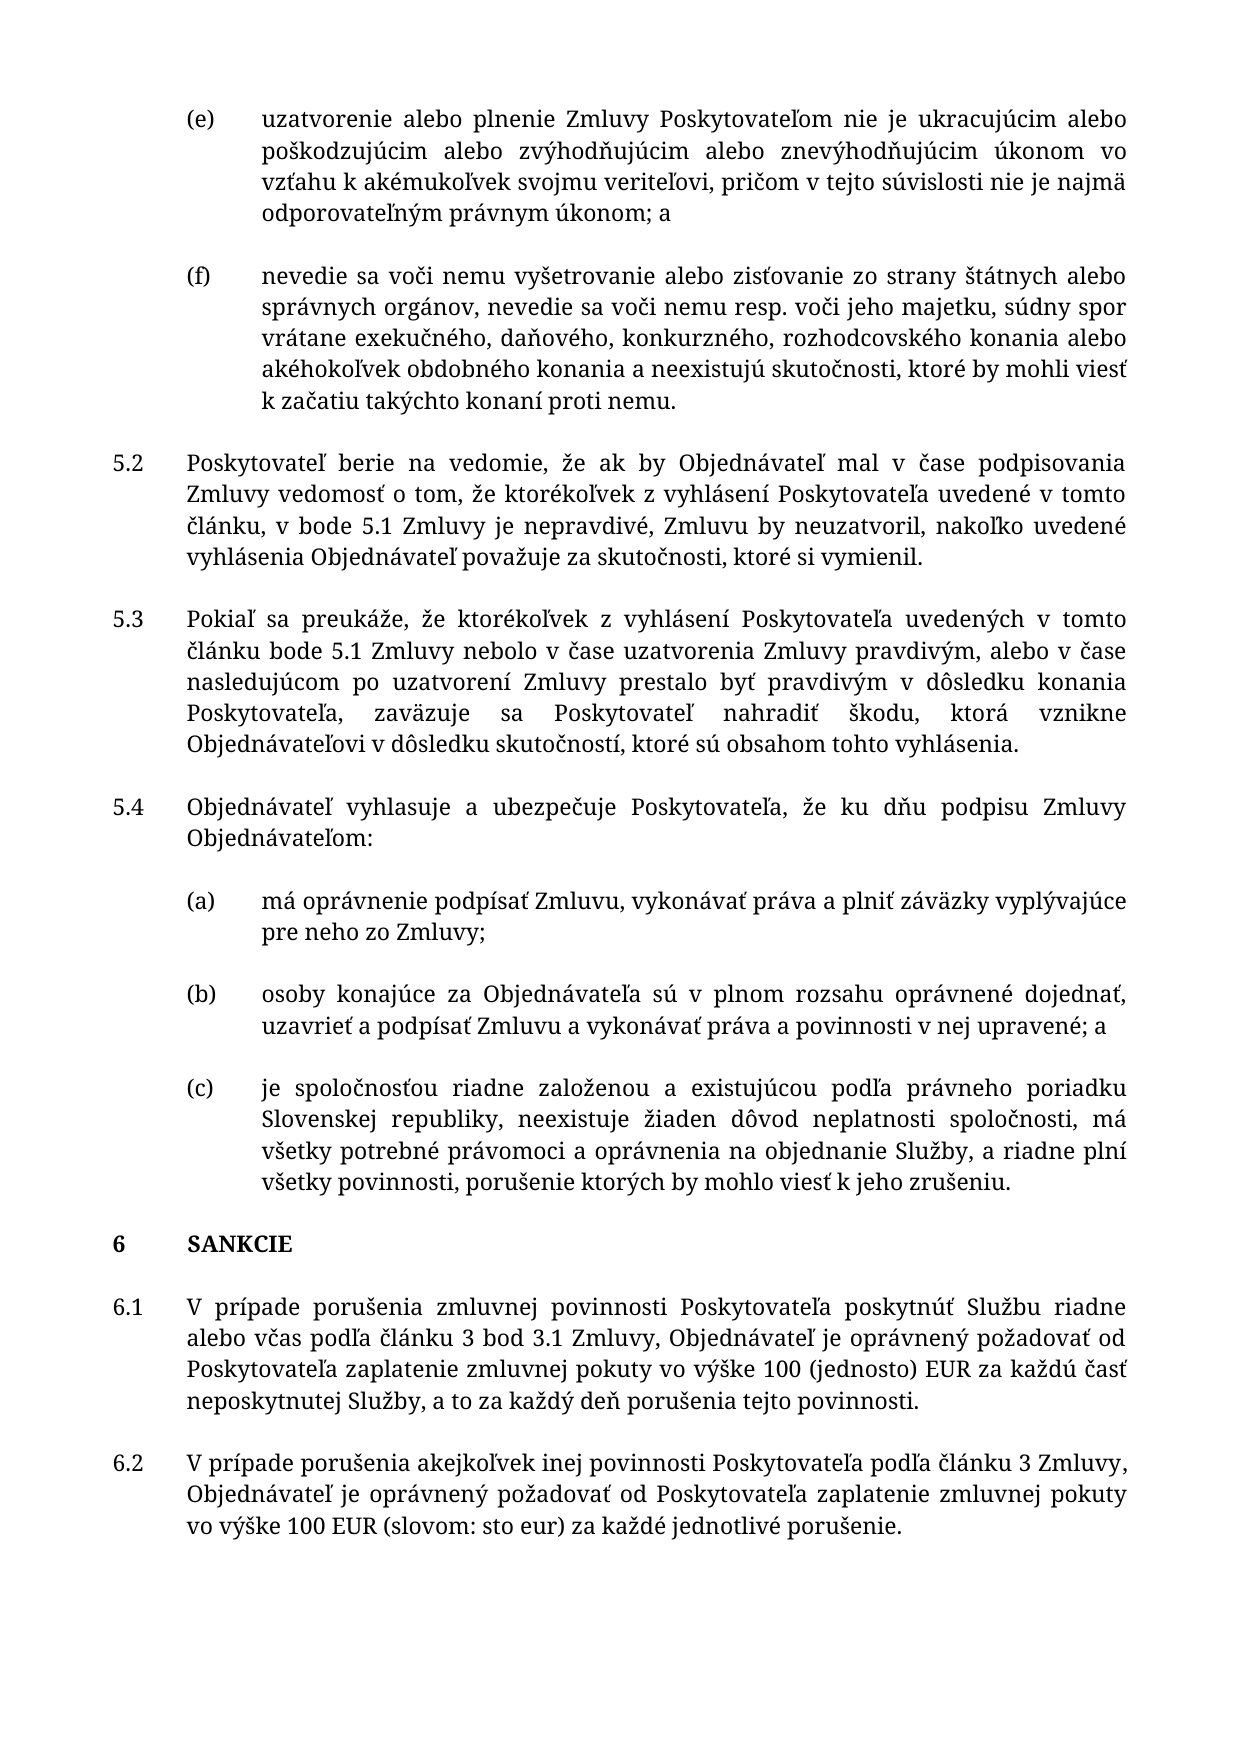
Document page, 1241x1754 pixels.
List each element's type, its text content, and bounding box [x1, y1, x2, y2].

list Objednávateľ vyhlasuje a ubezpečuje Poskytovateľa, že ku dňu podpisu Zmluvy Objednávateľom: [112, 791, 1128, 853]
list uzatvorenie alebo plnenie Zmluvy Poskytovateľom nie je ukracujúcim alebo poškodzujúcim alebo zvýhodňujúcim alebo znevýhodňujúcim úkonom vo vzťahu k akémukoľvek svojmu veriteľovi, pričom v tejto súvislosti nie je najmä odporovateľným právnym úkonom; a [186, 103, 1128, 228]
list je spoločnosťou riadne založenou a existujúcou podľa právneho poriadku Slovenskej republiky, neexistuje žiaden dôvod neplatnosti spoločnosti, má všetky potrebné právomoci a oprávnenia na objednanie Služby, a riadne plní všetky povinnosti, porušenie ktorých by mohlo viesť k jeho zrušeniu. [186, 1072, 1128, 1197]
list V prípade porušenia zmluvnej povinnosti Poskytovateľa poskytnúť Službu riadne alebo včas podľa článku 3 bod 3.1 Zmluvy, Objednávateľ je oprávnený požadovať od Poskytovateľa zaplatenie zmluvnej pokuty vo výške 100 (jednosto) EUR za každú časť neposkytnutej Služby, a to za každý deň porušenia tejto povinnosti. [112, 1291, 1128, 1416]
list V prípade porušenia akejkoľvek inej povinnosti Poskytovateľa podľa článku 3 Zmluvy, Objednávateľ je oprávnený požadovať od Poskytovateľa zaplatenie zmluvnej pokuty vo výške 100 EUR (slovom: sto eur) za každé jednotlivé porušenie. [112, 1447, 1128, 1541]
list má oprávnenie podpísať Zmluvu, vykonávať práva a plniť záväzky vyplývajúce pre neho zo Zmluvy; [186, 885, 1128, 947]
list Pokiaľ sa preukáže, že ktorékoľvek z vyhlásení Poskytovateľa uvedených v tomto článku bode 5.1 Zmluvy nebolo v čase uzatvorenia Zmluvy pravdivým, alebo v čase nasledujúcom po uzatvorení Zmluvy prestalo byť pravdivým v dôsledku konania Poskytovateľa, zaväzuje sa Poskytovateľ nahradiť škodu, ktorá vznikne Objednávateľovi v dôsledku skutočností, ktoré sú obsahom tohto vyhlásenia. [112, 603, 1128, 760]
list Poskytovateľ berie na vedomie, že ak by Objednávateľ mal v čase podpisovania Zmluvy vedomosť o tom, že ktorékoľvek z vyhlásení Poskytovateľa uvedené v tomto článku, v bode 5.1 Zmluvy je nepravdivé, Zmluvu by neuzatvoril, nakoľko uvedené vyhlásenia Objednávateľ považuje za skutočnosti, ktoré si vymienil. [112, 447, 1128, 572]
list SANKCIE [112, 1228, 1128, 1260]
list nevedie sa voči nemu vyšetrovanie alebo zisťovanie zo strany štátnych alebo správnych orgánov, nevedie sa voči nemu resp. voči jeho majetku, súdny spor vrátane exekučného, daňového, konkurzného, rozhodcovského konania alebo akéhokoľvek obdobného konania a neexistujú skutočnosti, ktoré by mohli viesť k začatiu takýchto konaní proti nemu. [186, 260, 1128, 416]
list osoby konajúce za Objednávateľa sú v plnom rozsahu oprávnené dojednať, uzavrieť a podpísať Zmluvu a vykonávať práva a povinnosti v nej upravené; a [186, 978, 1128, 1041]
